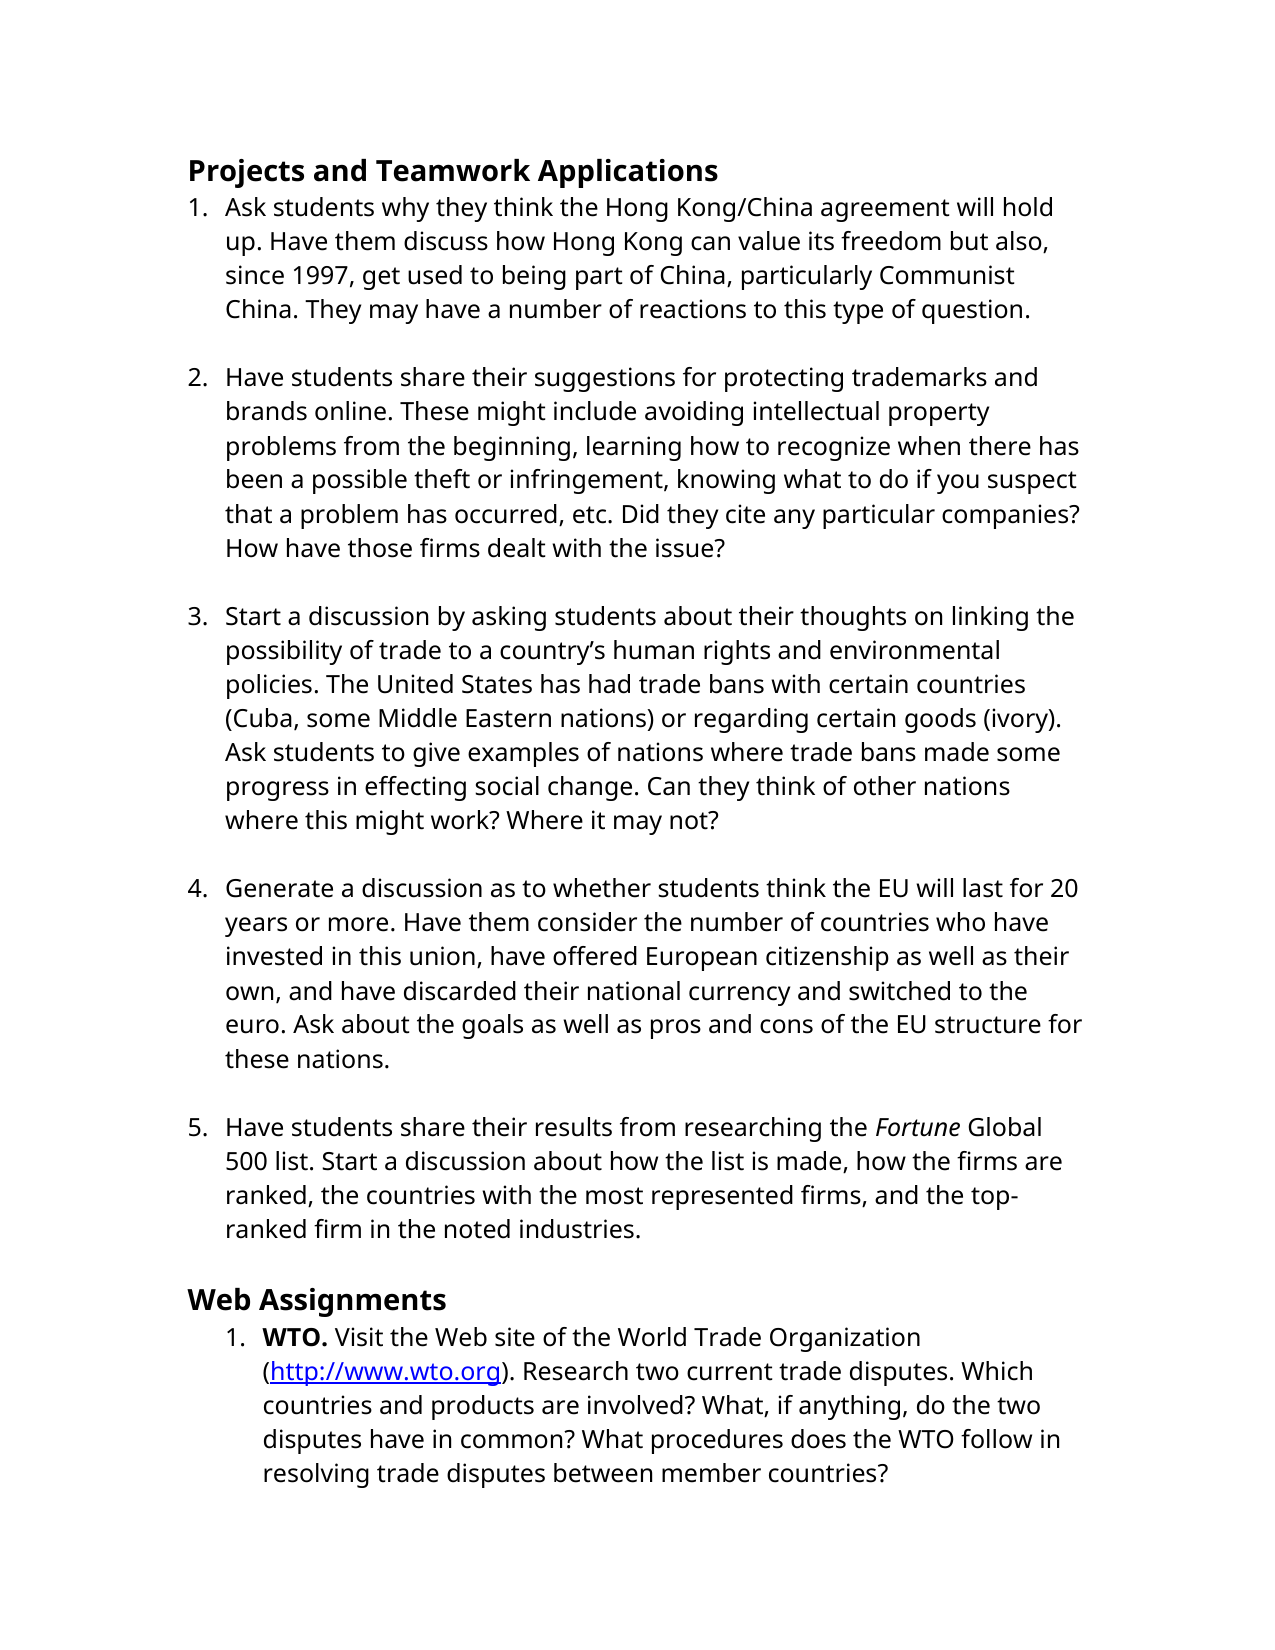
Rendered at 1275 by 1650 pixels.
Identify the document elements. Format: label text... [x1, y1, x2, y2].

text Projects and Teamwork Applications [187, 150, 1087, 190]
text 4. Generate a discussion as to whether students think the EU will last for 20 years or more. Have them consider the number of countries who have invested in this union, have offered European citizenship as well as their own, and have discarded their national currency and switched to the euro. Ask about the goals as well as pros and cons of the EU structure for these nations. [187, 871, 1087, 1075]
text 1. Ask students why they think the Hong Kong/China agreement will hold up. Have them discuss how Hong Kong can value its freedom but also, since 1997, get used to being part of China, particularly Communist China. They may have a number of reactions to this type of question. [187, 190, 1087, 326]
text 5. Have students share their results from researching the Fortune Global 500 list. Start a discussion about how the list is made, how the firms are ranked, the countries with the most represented firms, and the top-ranked firm in the noted industries. [187, 1109, 1087, 1246]
text 2. Have students share their suggestions for protecting trademarks and brands online. These might include avoiding intellectual property problems from the beginning, learning how to recognize when there has been a possible theft or infringement, knowing what to do if you suspect that a problem has occurred, etc. Did they cite any particular companies? How have those firms dealt with the issue? [187, 360, 1087, 564]
text Web Assignments [187, 1280, 1087, 1319]
text 3. Start a discussion by asking students about their thoughts on linking the possibility of trade to a country’s human rights and environmental policies. The United States has had trade bans with certain countries (Cuba, some Middle Eastern nations) or regarding certain goods (ivory). Ask students to give examples of nations where trade bans made some progress in effecting social change. Can they think of other nations where this might work? Where it may not? [187, 598, 1087, 837]
list WTO. Visit the Web site of the World Trade Organization (http://www.wto.org). Research two current trade disputes. Which countries and products are involved? What, if anything, do the two disputes have in common? What procedures does the WTO follow in resolving trade disputes between member countries? [225, 1319, 1087, 1490]
